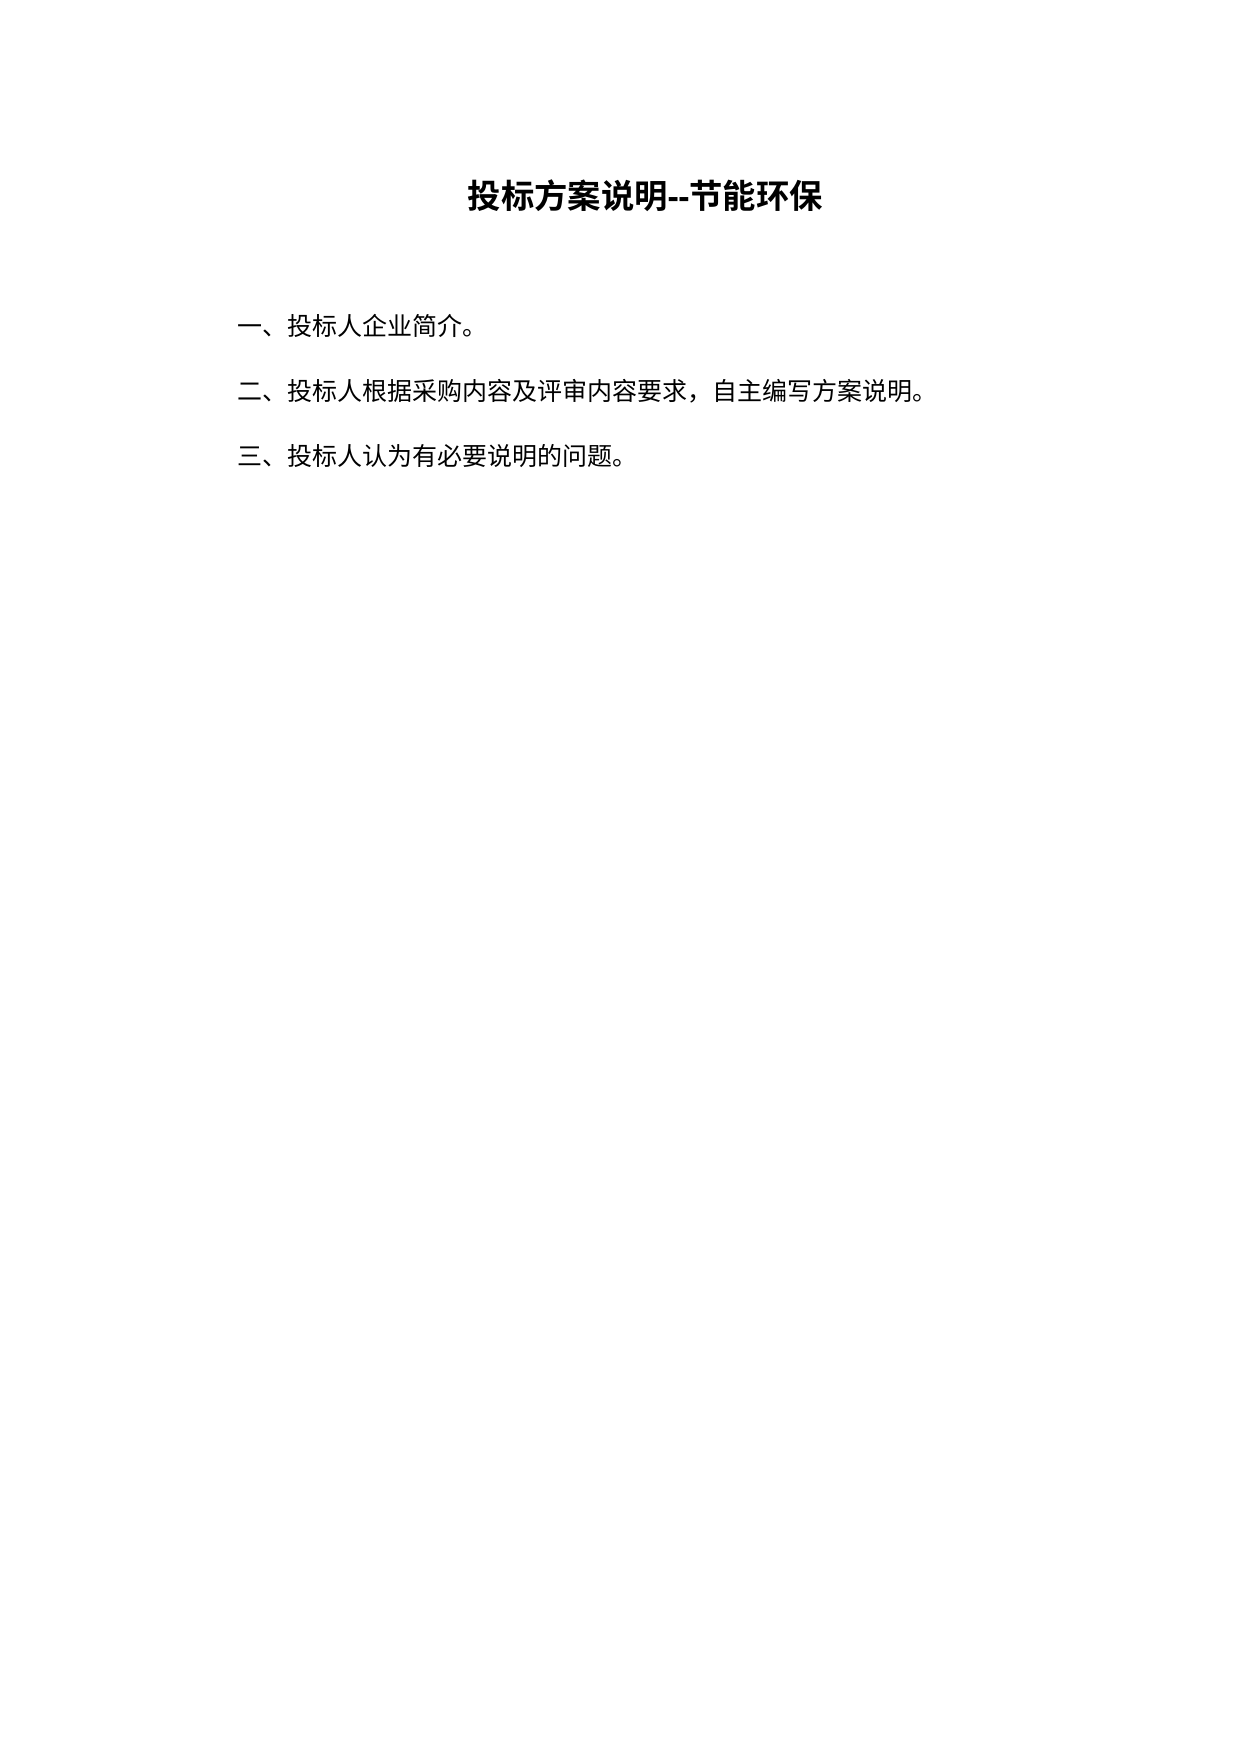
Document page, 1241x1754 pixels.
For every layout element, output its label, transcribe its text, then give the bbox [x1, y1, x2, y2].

text 二、投标人根据采购内容及评审内容要求，自主编写方案说明。 [187, 357, 1053, 422]
text 投标方案说明--节能环保 [187, 162, 1053, 227]
text 一、投标人企业简介。 [187, 292, 1053, 357]
text 三、投标人认为有必要说明的问题。 [187, 422, 1053, 487]
